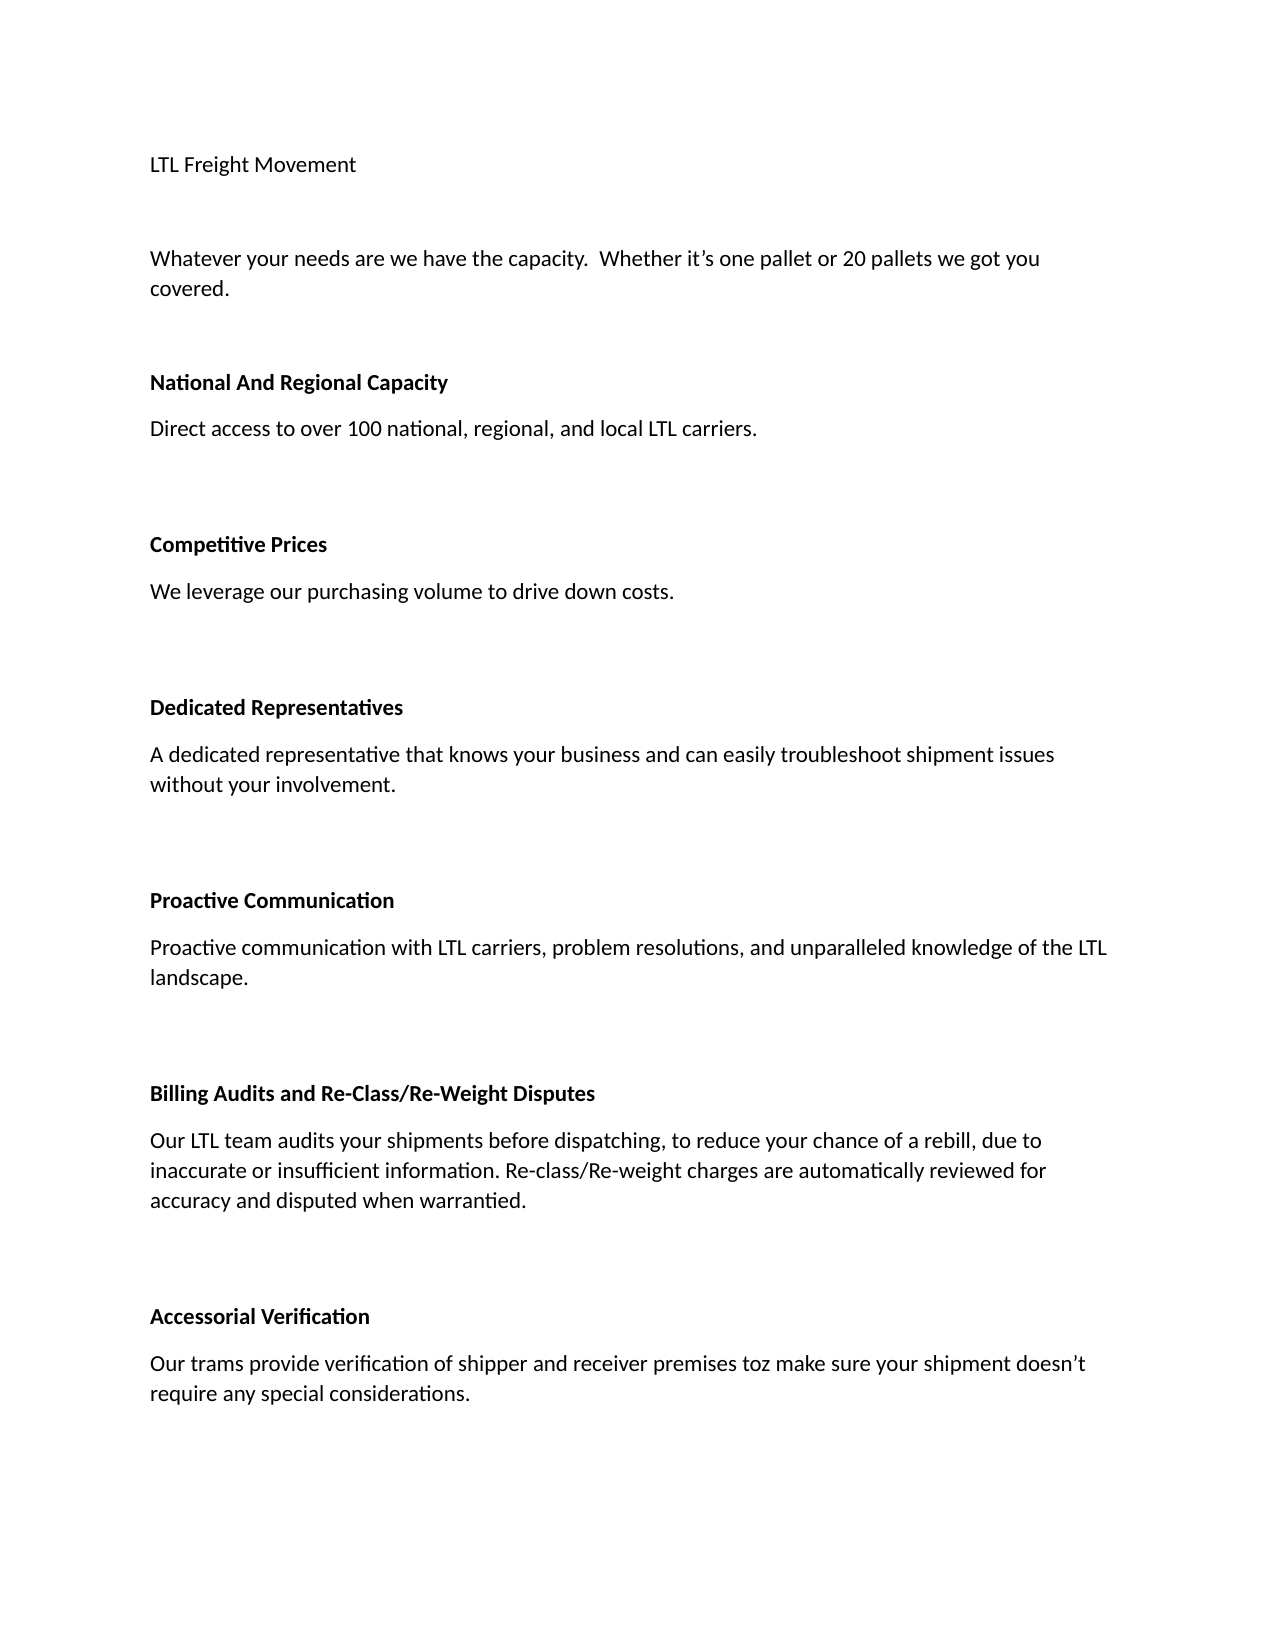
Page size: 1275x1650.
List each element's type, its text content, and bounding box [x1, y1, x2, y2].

text Proactive Communication [150, 886, 1125, 914]
text Competitive Prices [150, 530, 1125, 558]
text National And Regional Capacity [150, 368, 1125, 396]
text Our trams provide verification of shipper and receiver premises toz make sure your shipment doesn’t require any special considerations. [150, 1349, 1125, 1407]
text LTL Freight Movement [150, 150, 1125, 178]
text Accessorial Verification [150, 1302, 1125, 1330]
text We leverage our purchasing volume to drive down costs. [150, 577, 1125, 605]
text Billing Audits and Re-Class/Re-Weight Disputes [150, 1079, 1125, 1107]
text Whatever your needs are we have the capacity. Whether it’s one pallet or 20 pallets we got you covered. [150, 244, 1125, 302]
text A dedicated representative that knows your business and can easily troubleshoot shipment issues without your involvement. [150, 740, 1125, 798]
text Direct access to over 100 national, regional, and local LTL carriers. [150, 414, 1125, 443]
text Our LTL team audits your shipments before dispatching, to reduce your chance of a rebill, due to inaccurate or insufficient information. Re-class/Re-weight charges are automatically reviewed for accuracy and disputed when warrantied. [150, 1126, 1125, 1214]
text Dedicated Representatives [150, 693, 1125, 721]
text Proactive communication with LTL carriers, problem resolutions, and unparalleled knowledge of the LTL landscape. [150, 933, 1125, 991]
